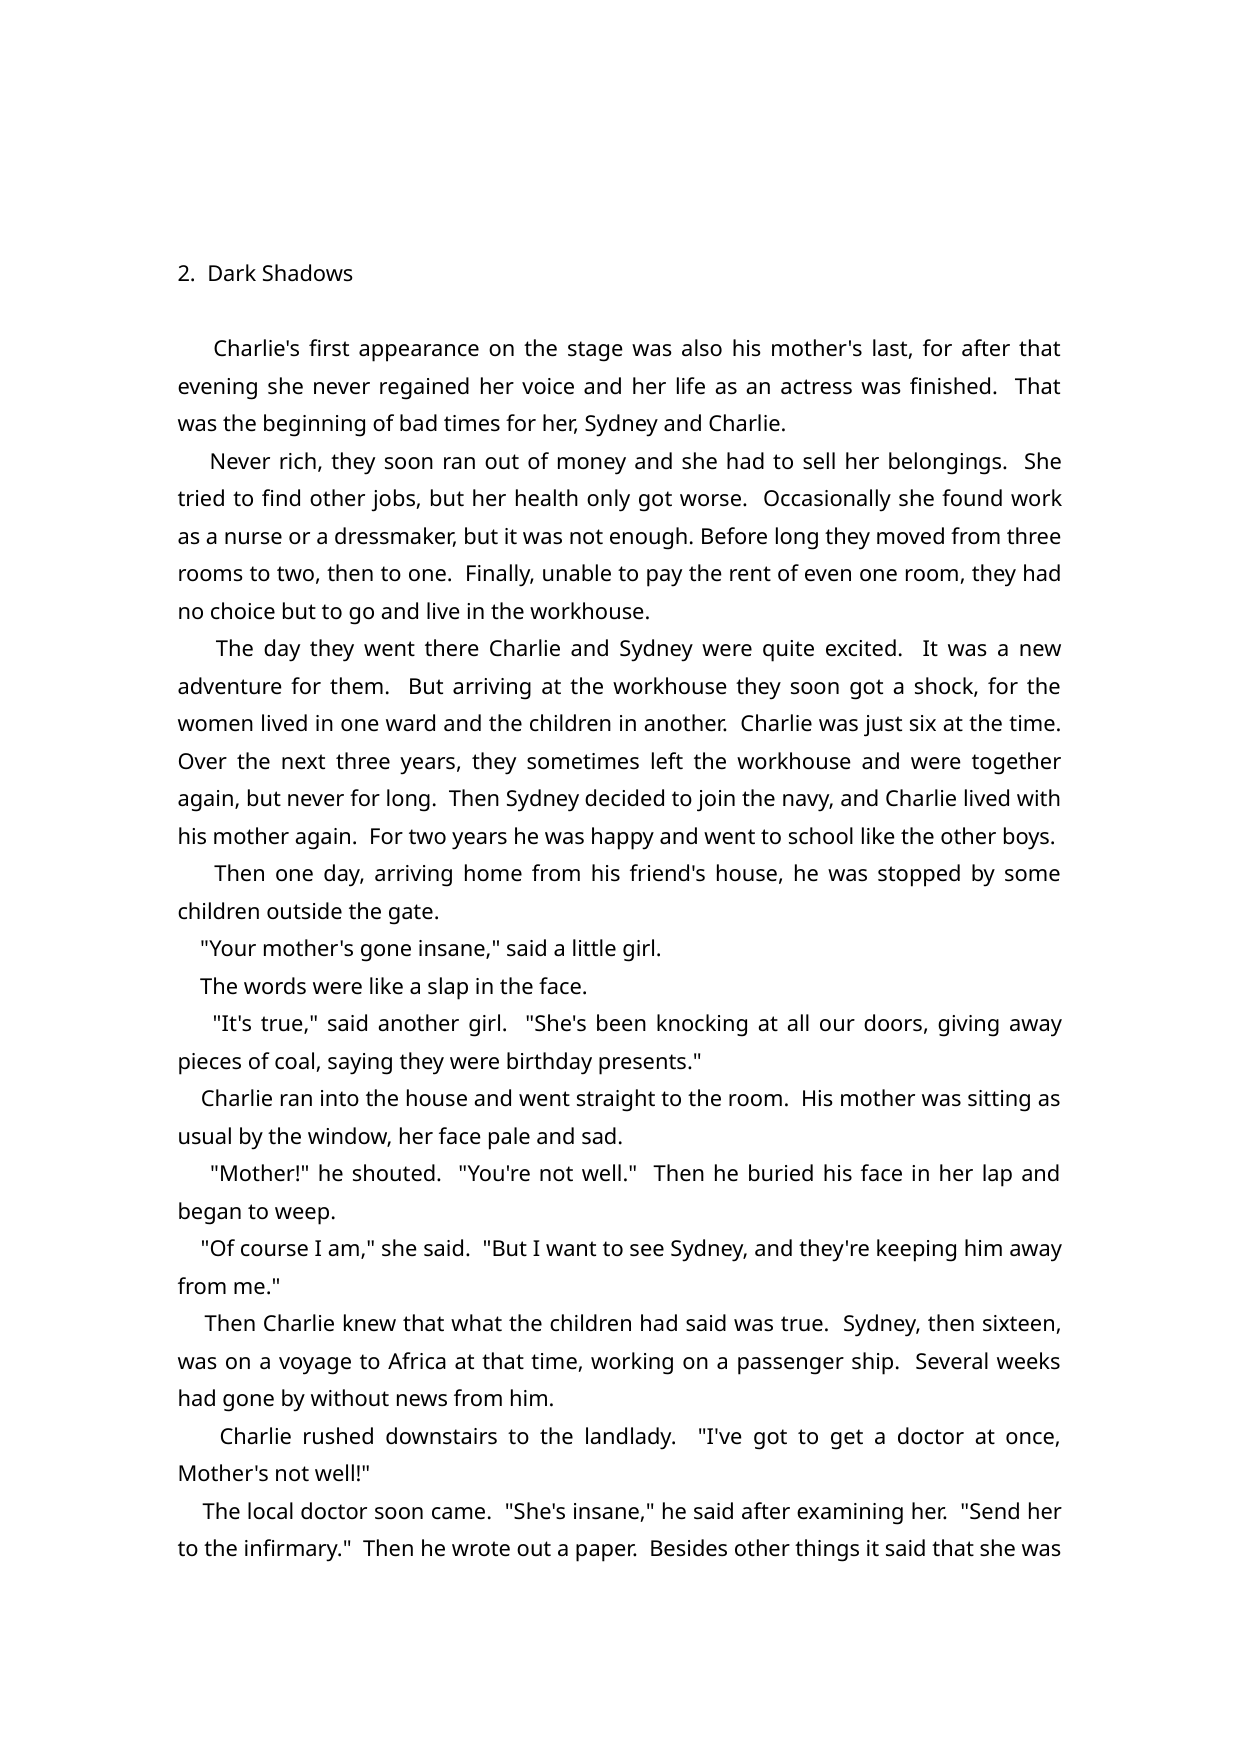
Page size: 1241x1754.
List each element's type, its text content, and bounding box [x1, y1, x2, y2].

text Never rich, they soon ran out of money and she had to sell her belongings. She tried to find other jobs, but her health only got worse. Occasionally she found work as a nurse or a dressmaker, but it was not enough. Before long they moved from three rooms to two, then to one. Finally, unable to pay the rent of even one room, they had no choice but to go and live in the workhouse. [177, 442, 1063, 629]
text Charlie ran into the house and went straight to the room. His mother was sitting as usual by the window, her face pale and sad. [177, 1079, 1063, 1154]
text "Of course I am," she said. "But I want to see Sydney, and they're keeping him away from me." [177, 1229, 1063, 1304]
text 2. Dark Shadows [177, 254, 1063, 292]
text The words were like a slap in the face. [177, 967, 1063, 1004]
text Then one day, arriving home from his friend's house, he was stopped by some children outside the gate. [177, 854, 1063, 929]
text "Mother!" he shouted. "You're not well." Then he buried his face in her lap and began to weep. [177, 1154, 1063, 1229]
text Charlie's first appearance on the stage was also his mother's last, for after that evening she never regained her voice and her life as an actress was finished. That was the beginning of bad times for her, Sydney and Charlie. [177, 329, 1063, 442]
text Charlie rushed downstairs to the landlady. "I've got to get a doctor at once, Mother's not well!" [177, 1417, 1063, 1492]
text "Your mother's gone insane," said a little girl. [177, 929, 1063, 967]
text The day they went there Charlie and Sydney were quite excited. It was a new adventure for them. But arriving at the workhouse they soon got a shock, for the women lived in one ward and the children in another. Charlie was just six at the time. Over the next three years, they sometimes left the workhouse and were together again, but never for long. Then Sydney decided to join the navy, and Charlie lived with his mother again. For two years he was happy and went to school like the other boys. [177, 629, 1063, 854]
text "It's true," said another girl. "She's been knocking at all our doors, giving away pieces of coal, saying they were birthday presents." [177, 1004, 1063, 1079]
text Then Charlie knew that what the children had said was true. Sydney, then sixteen, was on a voyage to Africa at that time, working on a passenger ship. Several weeks had gone by without news from him. [177, 1304, 1063, 1417]
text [177, 1492, 1063, 1567]
